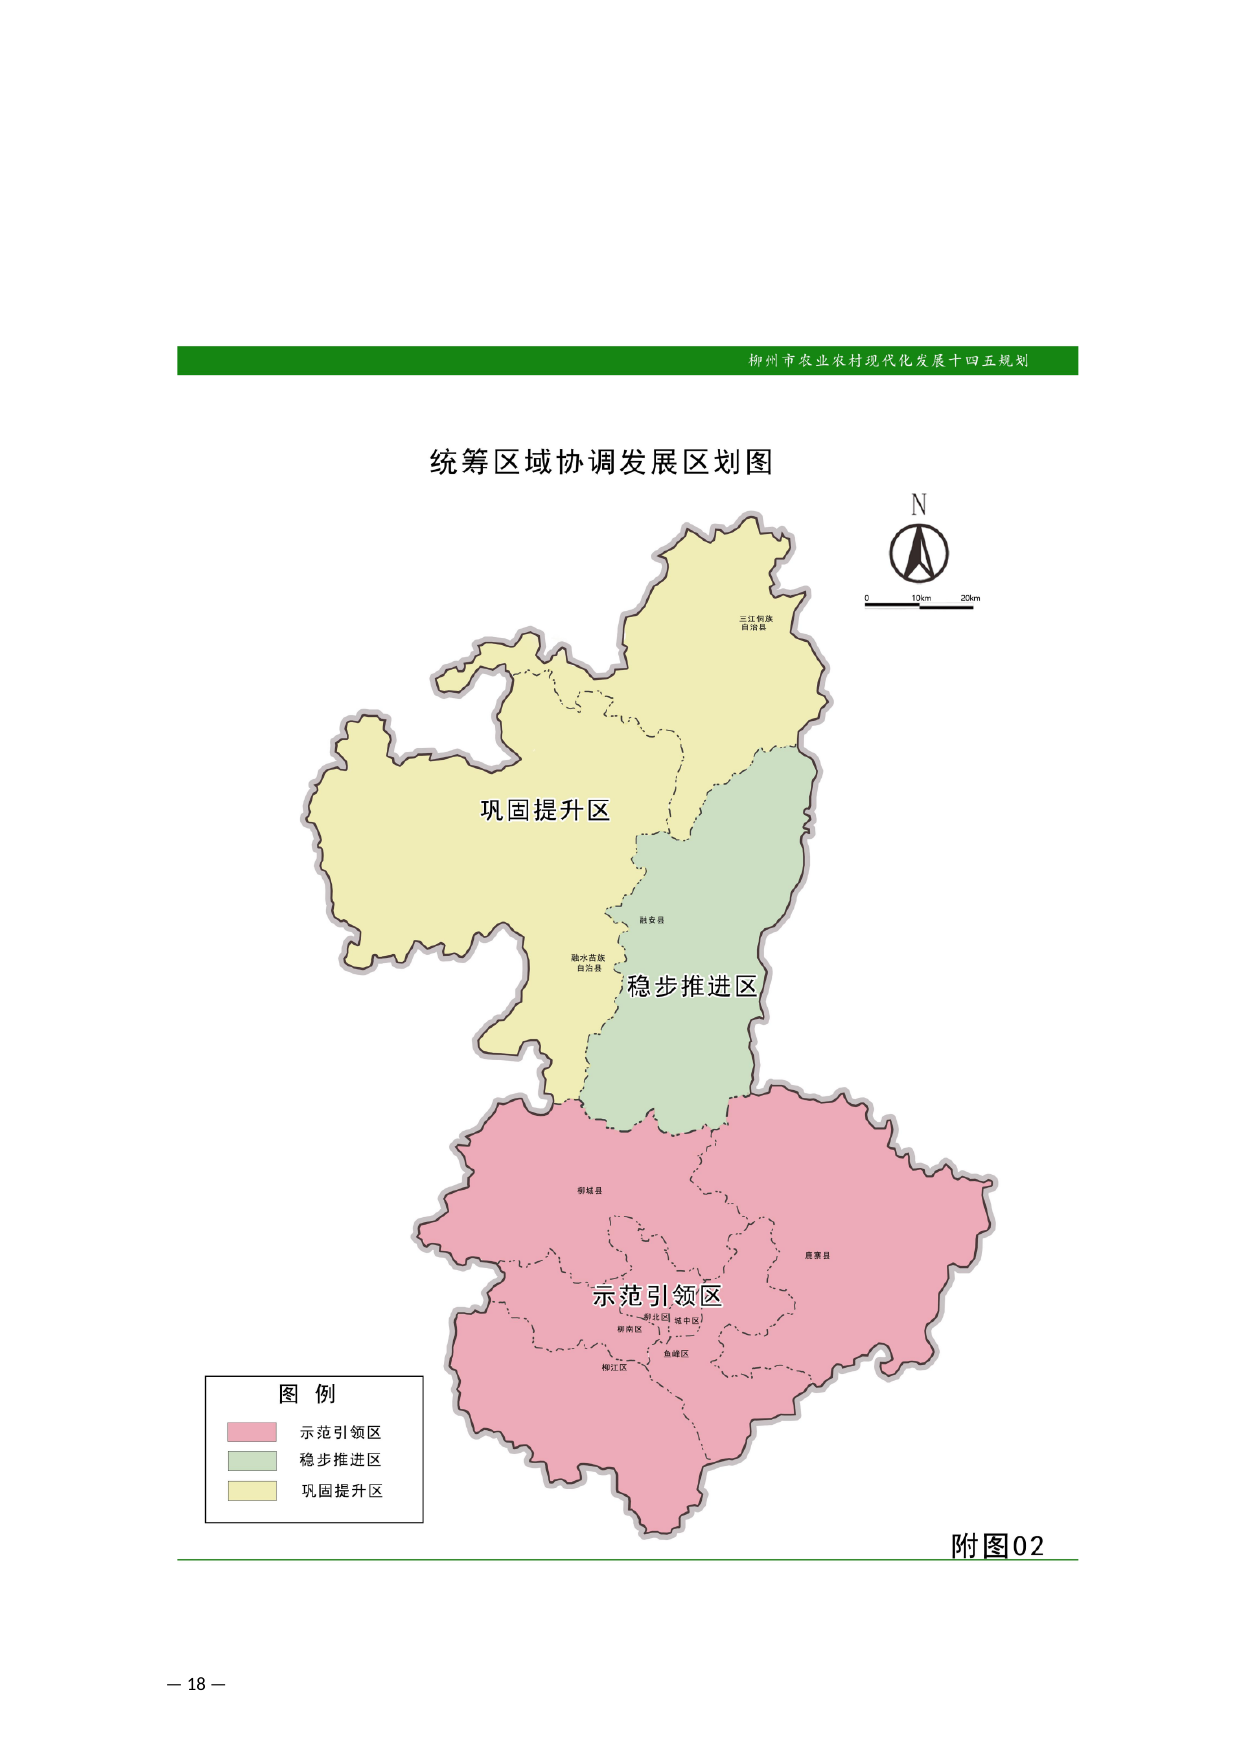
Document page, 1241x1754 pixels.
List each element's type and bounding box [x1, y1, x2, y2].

picture [177, 319, 1079, 1594]
